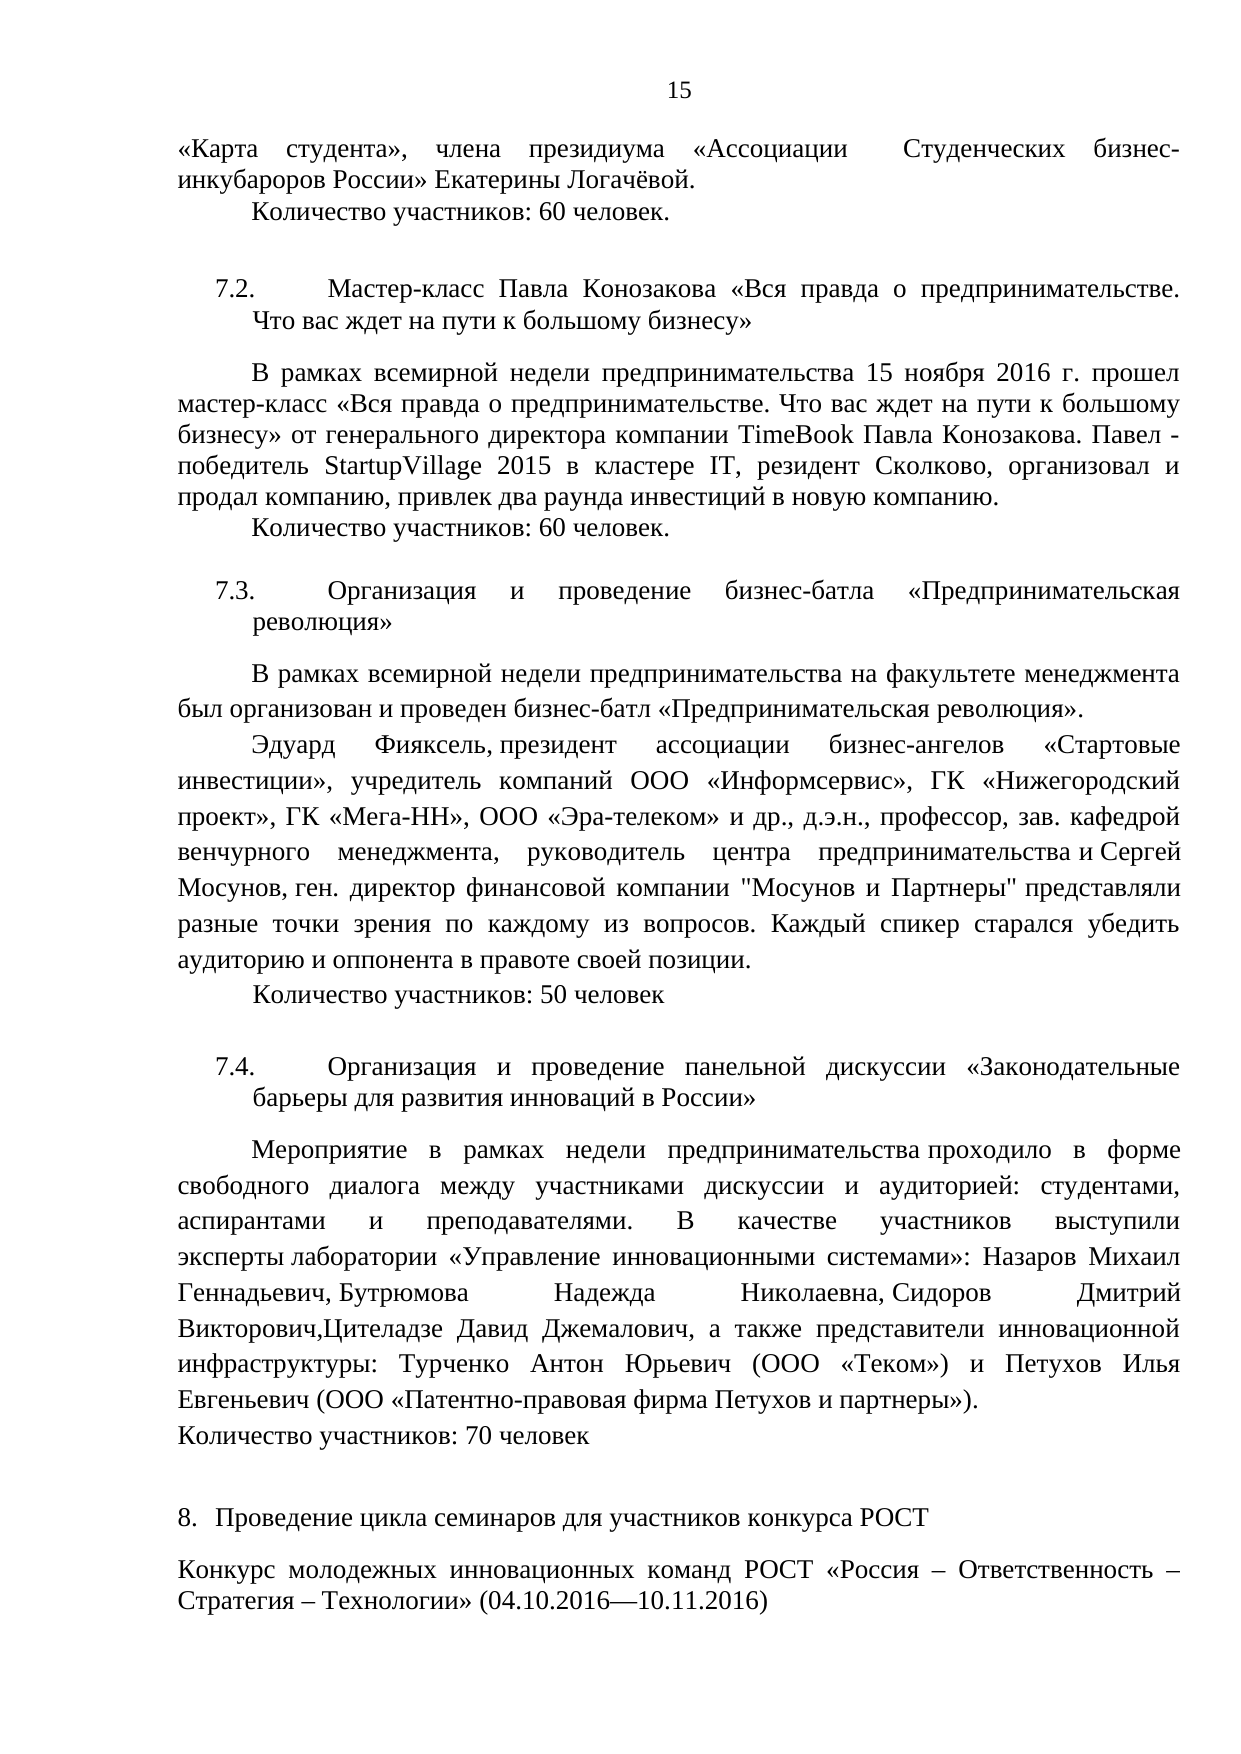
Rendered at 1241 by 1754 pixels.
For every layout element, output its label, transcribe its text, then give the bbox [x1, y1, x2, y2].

text Количество участников: 60 человек. [177, 511, 1181, 543]
text Количество участников: 60 человек. [177, 195, 1181, 226]
list Проведение цикла семинаров для участников конкурса РОСТ [177, 1501, 1181, 1532]
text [177, 132, 1181, 195]
text Эдуард Фияксель, президент ассоциации бизнес-ангелов «Стартовые инвестиции», учредитель компаний ООО «Информсервис», ГК «Нижегородский проект», ГК «Мега-НН», ООО «Эра-телеком» и др., д.э.н., профессор, зав. кафедрой венчурного менеджмента, руководитель центра предпринимательства и Сергей Мосунов, ген. директор финансовой компании "Мосунов и Партнеры" представляли разные точки зрения по каждому из вопросов. Каждый спикер старался убедить аудиторию и оппонента в правоте своей позиции. [177, 728, 1181, 974]
text Количество участников: 50 человек [252, 978, 1181, 1009]
text Количество участников: 70 человек [177, 1419, 1181, 1450]
text Мероприятие в рамках недели предпринимательства проходило в форме свободного диалога между участниками дискуссии и аудиторией: студентами, аспирантами и преподавателями. В качестве участников выступили эксперты лаборатории «Управление инновационными системами»: Назаров Михаил Геннадьевич, Бутрюмова Надежда Николаевна, Сидоров Дмитрий Викторович,Цителадзе Давид Джемалович, а также представители инновационной инфраструктуры: Турченко Антон Юрьевич (ООО «Теком») и Петухов Илья Евгеньевич (ООО «Патентно-правовая фирма Петухов и партнеры»). [177, 1133, 1181, 1414]
text В рамках всемирной недели предпринимательства 15 ноября 2016 г. прошел мастер-класс «Вся правда о предпринимательстве. Что вас ждет на пути к большому бизнесу» от генерального директора компании TimeBook Павла Конозакова. Павел - победитель StartupVillage 2015 в кластере IT, резидент Сколково, организовал и продал компанию, привлек два раунда инвестиций в новую компанию. [177, 356, 1181, 511]
list Мастер-класс Павла Конозакова «Вся правда о предпринимательстве. Что вас ждет на пути к большому бизнесу» [215, 273, 1181, 335]
text В рамках всемирной недели предпринимательства на факультете менеджмента был организован и проведен бизнес-батл «Предпринимательская революция». [177, 657, 1181, 724]
list Организация и проведение бизнес-батла «Предпринимательская революция» [215, 574, 1181, 636]
list Организация и проведение панельной дискуссии «Законодательные барьеры для развития инноваций в России» [215, 1050, 1181, 1112]
text Конкурс молодежных инновационных команд РОСТ «Россия – Ответственность – Стратегия – Технологии» (04.10.2016—10.11.2016) [177, 1553, 1181, 1616]
